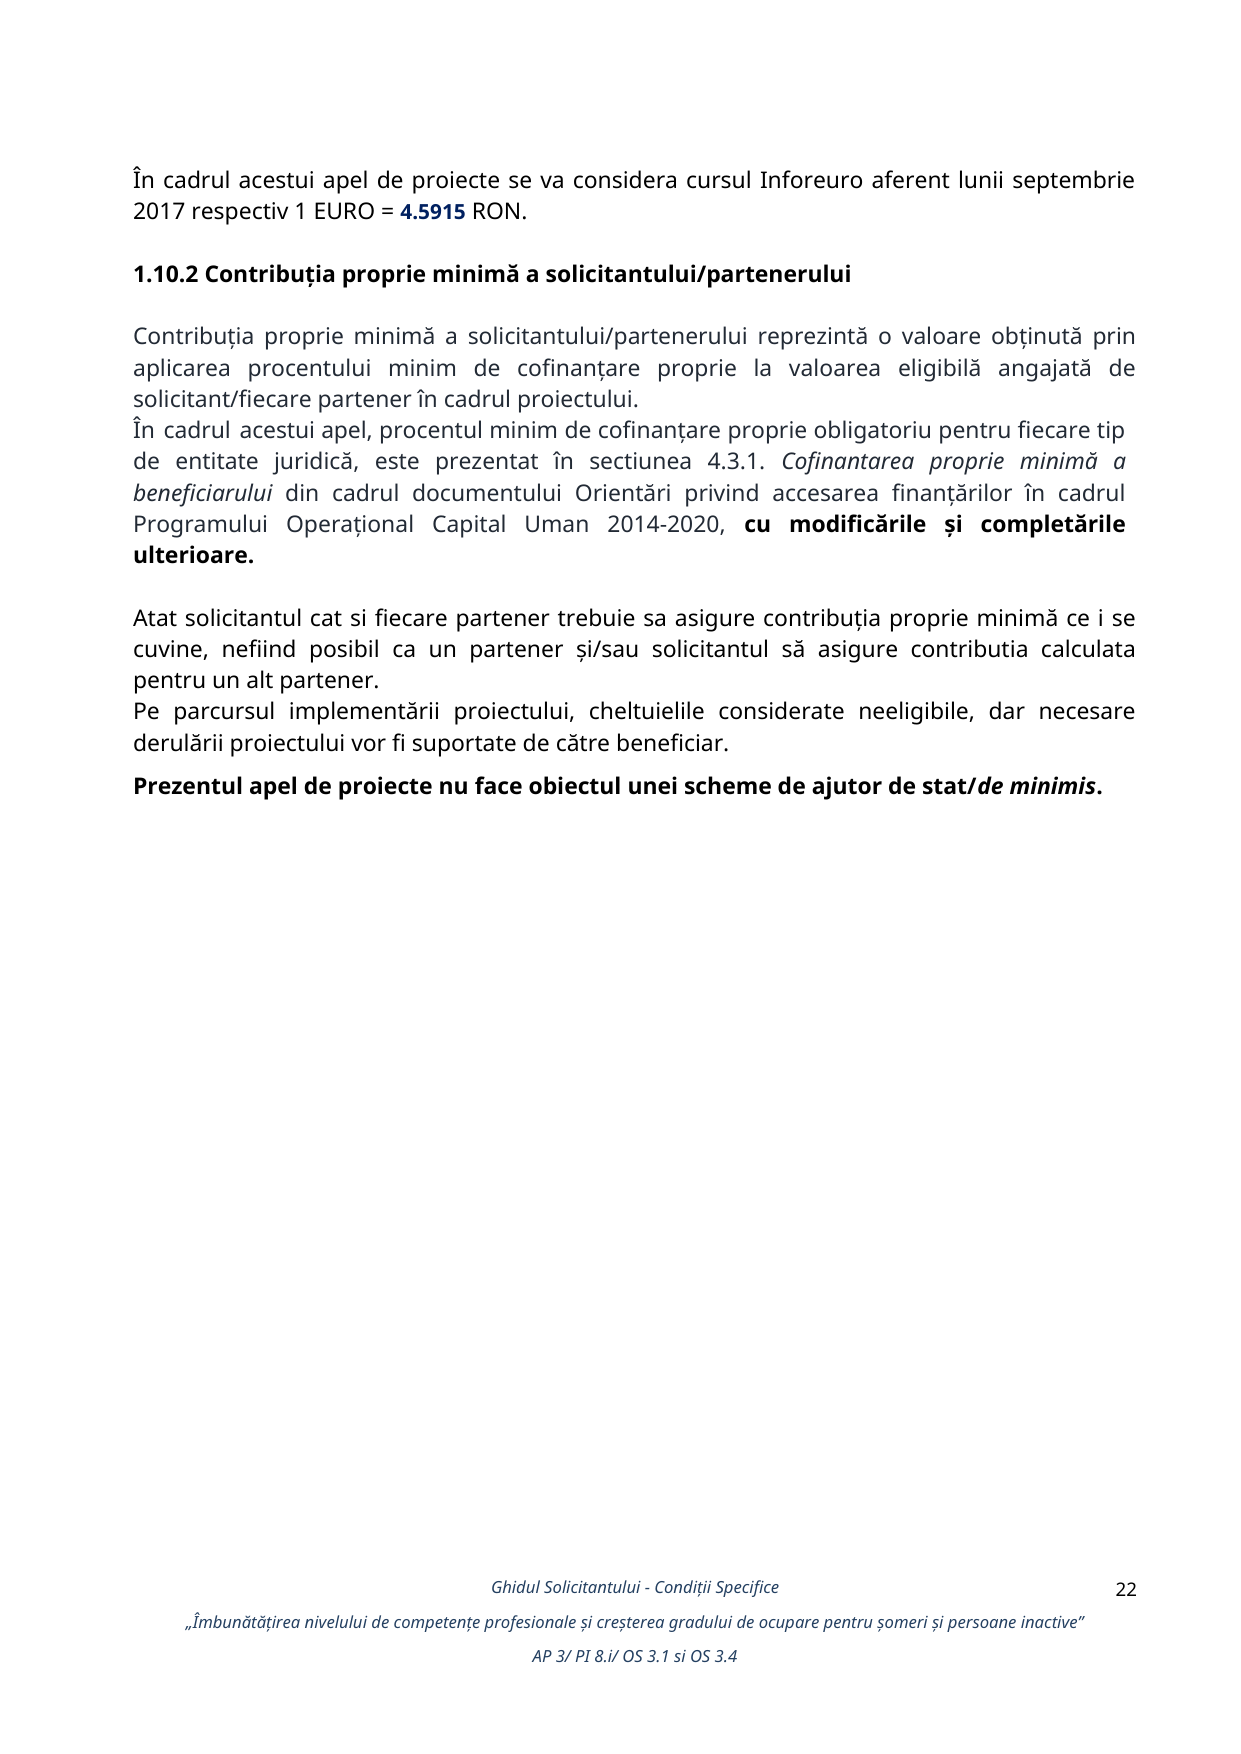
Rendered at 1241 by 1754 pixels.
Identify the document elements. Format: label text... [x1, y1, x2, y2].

text Pe parcursul implementării proiectului, cheltuielile considerate neeligibile, dar necesare derulării proiectului vor fi suportate de către beneficiar. [133, 695, 1137, 758]
text În cadrul acestui apel, procentul minim de cofinanțare proprie obligatoriu pentru fiecare tip de entitate juridică, este prezentat în sectiunea 4.3.1. Cofinantarea proprie minimă a beneficiarului din cadrul documentului Orientări privind accesarea finanțărilor în cadrul Programului Operațional Capital Uman 2014-2020, cu modificările și completările ulterioare. [133, 414, 1126, 570]
subtitle 1.10.2 Contribuția proprie minimă a solicitantului/partenerului [133, 258, 1137, 289]
text Contribuția proprie minimă a solicitantului/partenerului reprezintă o valoare obținută prin aplicarea procentului minim de cofinanțare proprie la valoarea eligibilă angajată de solicitant/fiecare partener în cadrul proiectului. [133, 320, 1137, 414]
subtitle Prezentul apel de proiecte nu face obiectul unei scheme de ajutor de stat/de minimis. [133, 770, 1137, 801]
text În cadrul acestui apel de proiecte se va considera cursul Inforeuro aferent lunii septembrie 2017 respectiv 1 EURO = 4.5915 RON. [133, 164, 1137, 226]
text Atat solicitantul cat si fiecare partener trebuie sa asigure contribuția proprie minimă ce i se cuvine, nefiind posibil ca un partener și/sau solicitantul să asigure contributia calculata pentru un alt partener. [133, 601, 1137, 695]
